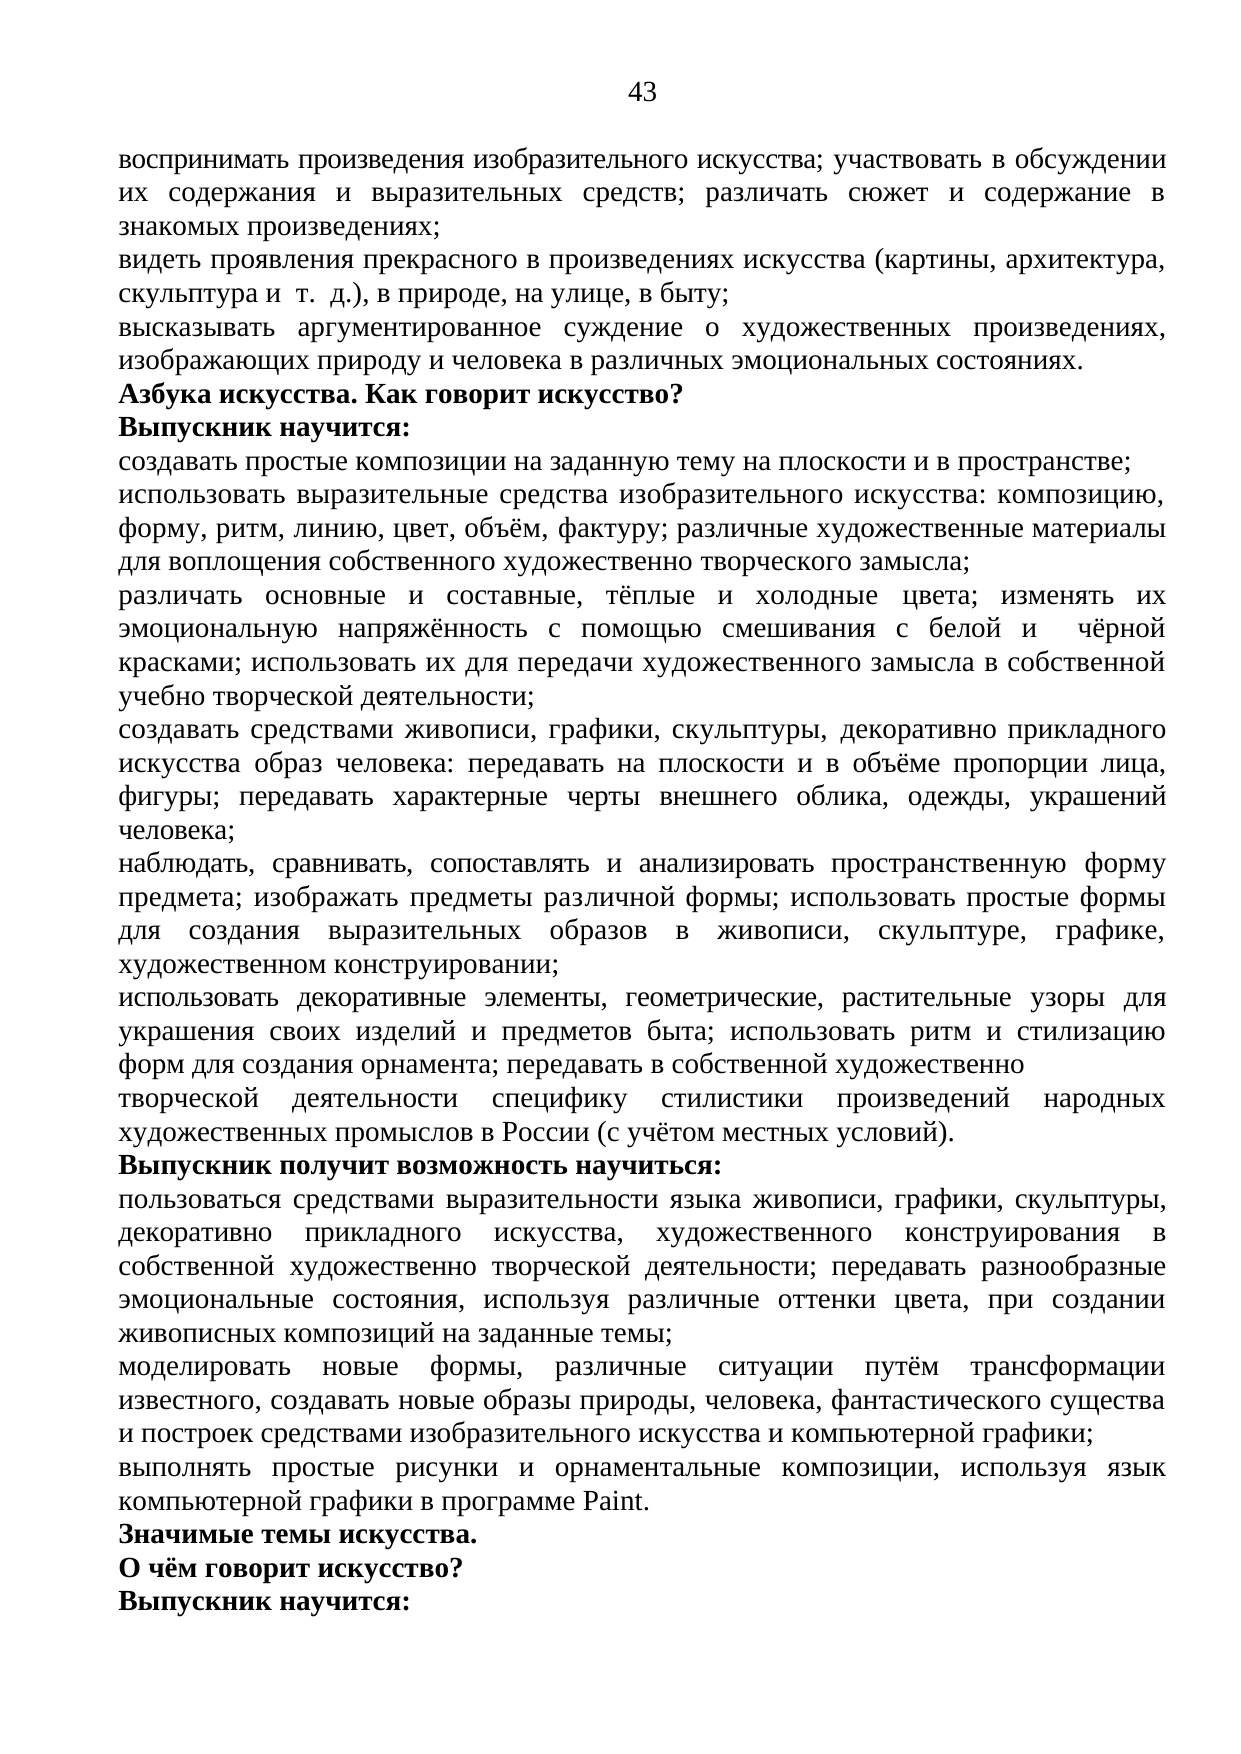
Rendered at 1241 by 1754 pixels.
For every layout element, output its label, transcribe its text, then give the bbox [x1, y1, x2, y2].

text создавать средствами живописи, графики, скульптуры, декоративно ­прикладного искусства образ человека: передавать на плоскости и в объёме пропорции лица, фигуры; передавать характерные черты внешнего облика, одежды, украшений человека; [118, 711, 1167, 845]
text пользоваться средствами выразительности языка живописи, графики, скульптуры, декоративно ­прикладного искусства, художественного конструирования в собственной художественно ­творческой деятельности; передавать разнообразные эмоциональные состояния, используя различные оттенки цвета, при создании живописных композиций на заданные темы; [118, 1181, 1167, 1348]
text Значимые темы искусства. О чём говорит искусство? [118, 1516, 1167, 1583]
text высказывать аргументированное суждение о художественных произведениях, изображающих природу и человека в различных эмоциональных состояниях. [118, 309, 1167, 376]
text Выпускник научится: [118, 409, 1167, 443]
text использовать выразительные средства изобразительного искусства: композицию, форму, ритм, линию, цвет, объём, фактуру; различные художественные материалы для воплощения собственного художественно ­творческого замысла; [118, 476, 1167, 577]
text выполнять простые рисунки и орнаментальные композиции, используя язык компьютерной графики в программе Paint. [118, 1449, 1167, 1516]
text создавать простые композиции на заданную тему на плоскости и в пространстве; [118, 443, 1167, 476]
text Выпускник получит возможность научиться: [118, 1147, 1167, 1181]
text ­творческой деятельности специфику стилистики произведений народных художественных промыслов в России (с учётом местных условий). [118, 1080, 1167, 1147]
text использовать декоративные элементы, геометрические, растительные узоры для украшения своих изделий и предметов быта; использовать ритм и стилизацию форм для создания орнамента; передавать в собственной художественно [118, 979, 1167, 1080]
text различать основные и составные, тёплые и холодные цвета; изменять их эмоциональную напряжённость с помощью смешивания с белой и чёрной красками; использовать их для передачи художественного замысла в собственной учебно ­творческой деятельности; [118, 577, 1167, 711]
text видеть проявления прекрасного в произведениях искусства (картины, архитектура, скульптура и т. д.), в природе, на улице, в быту; [118, 242, 1167, 309]
text воспринимать произведения изобразительного искусства; участвовать в обсуждении их содержания и выразительных средств; различать сюжет и содержание в знакомых произведениях; [118, 141, 1167, 242]
text Азбука искусства. Как говорит искусство? [118, 376, 1167, 409]
text Выпускник научится: [118, 1583, 1167, 1617]
text моделировать новые формы, различные ситуации путём трансформации известного, создавать новые образы природы, человека, фантастического существа и построек средствами изобразительного искусства и компьютерной графики; [118, 1348, 1167, 1449]
text наблюдать, сравнивать, сопоставлять и анализировать пространственную форму предмета; изображать предметы различной формы; использовать простые формы для создания выразительных образов в живописи, скульптуре, графике, художественном конструировании; [118, 845, 1167, 979]
